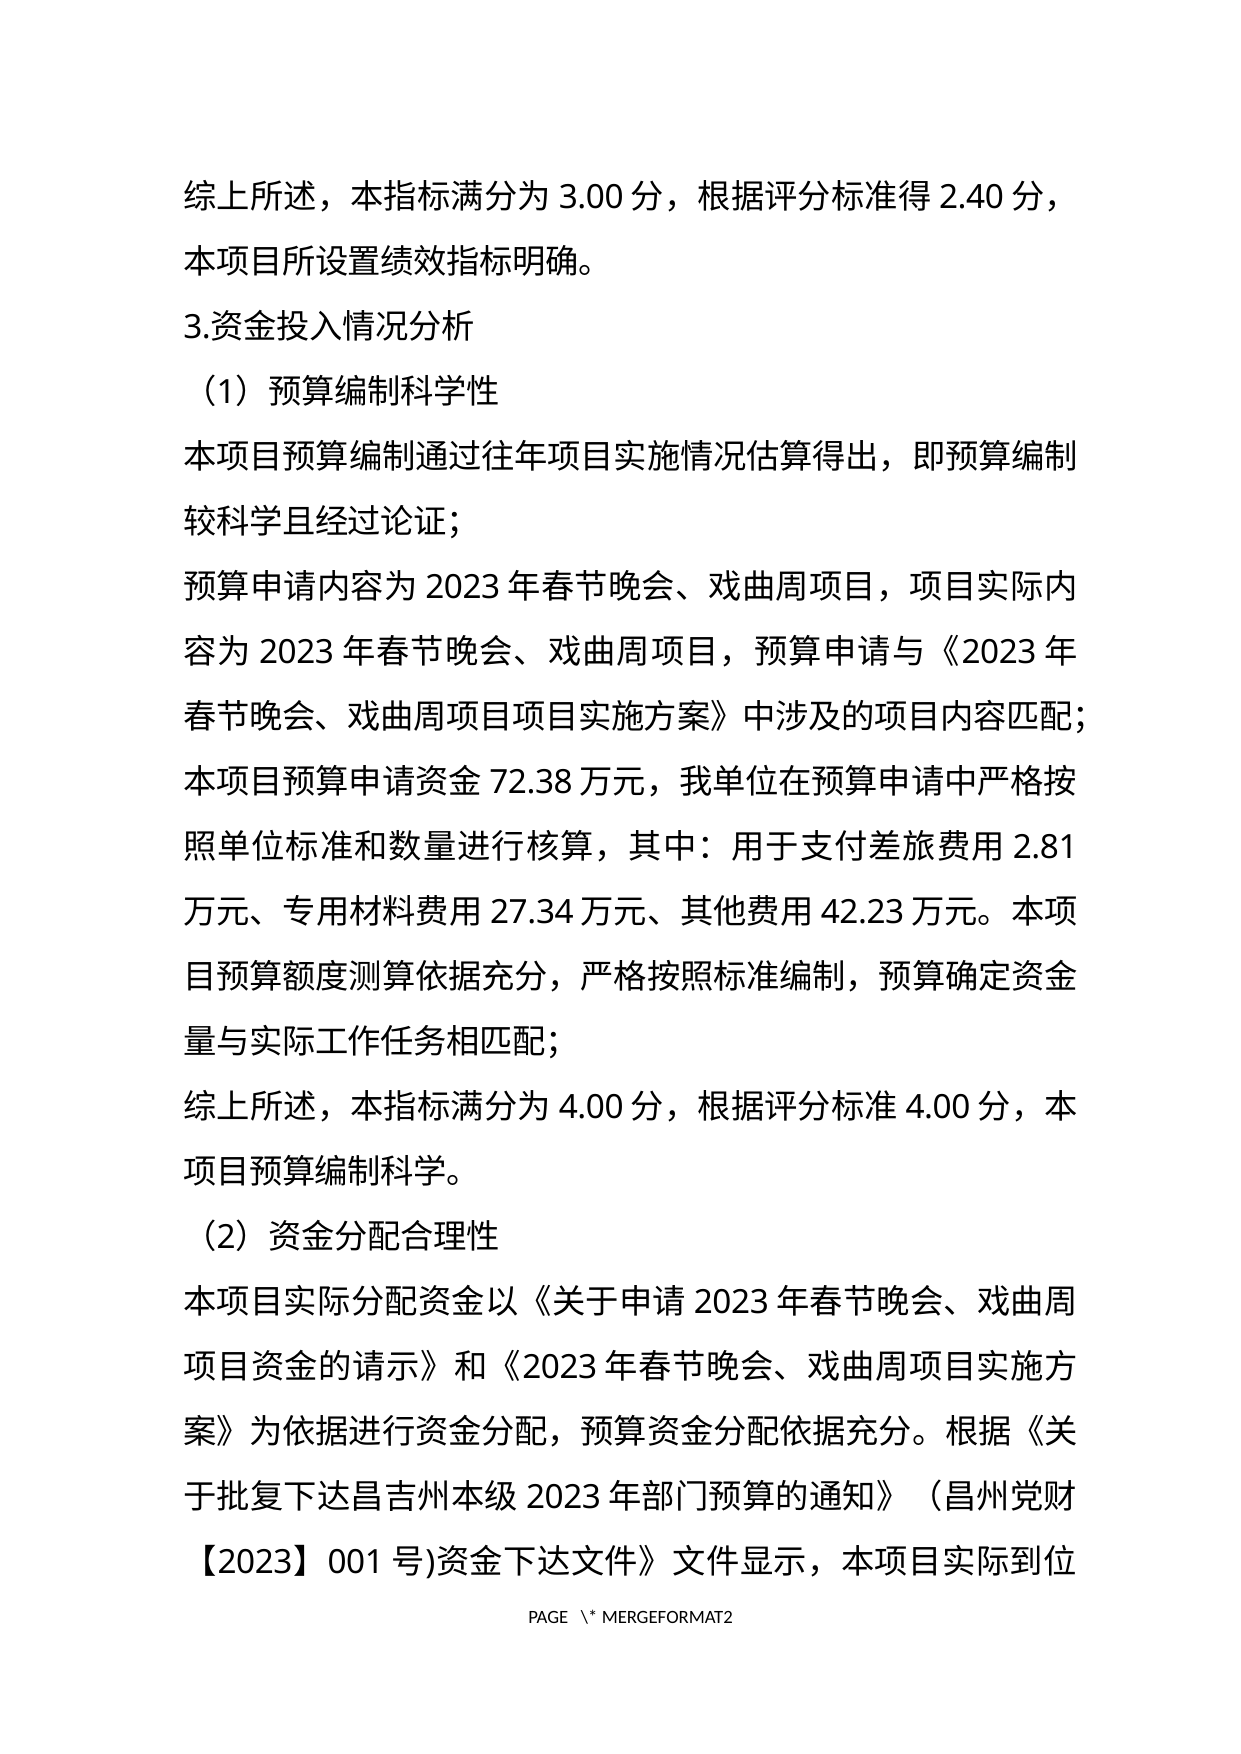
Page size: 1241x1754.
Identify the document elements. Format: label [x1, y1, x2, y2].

text [183, 162, 1078, 1592]
